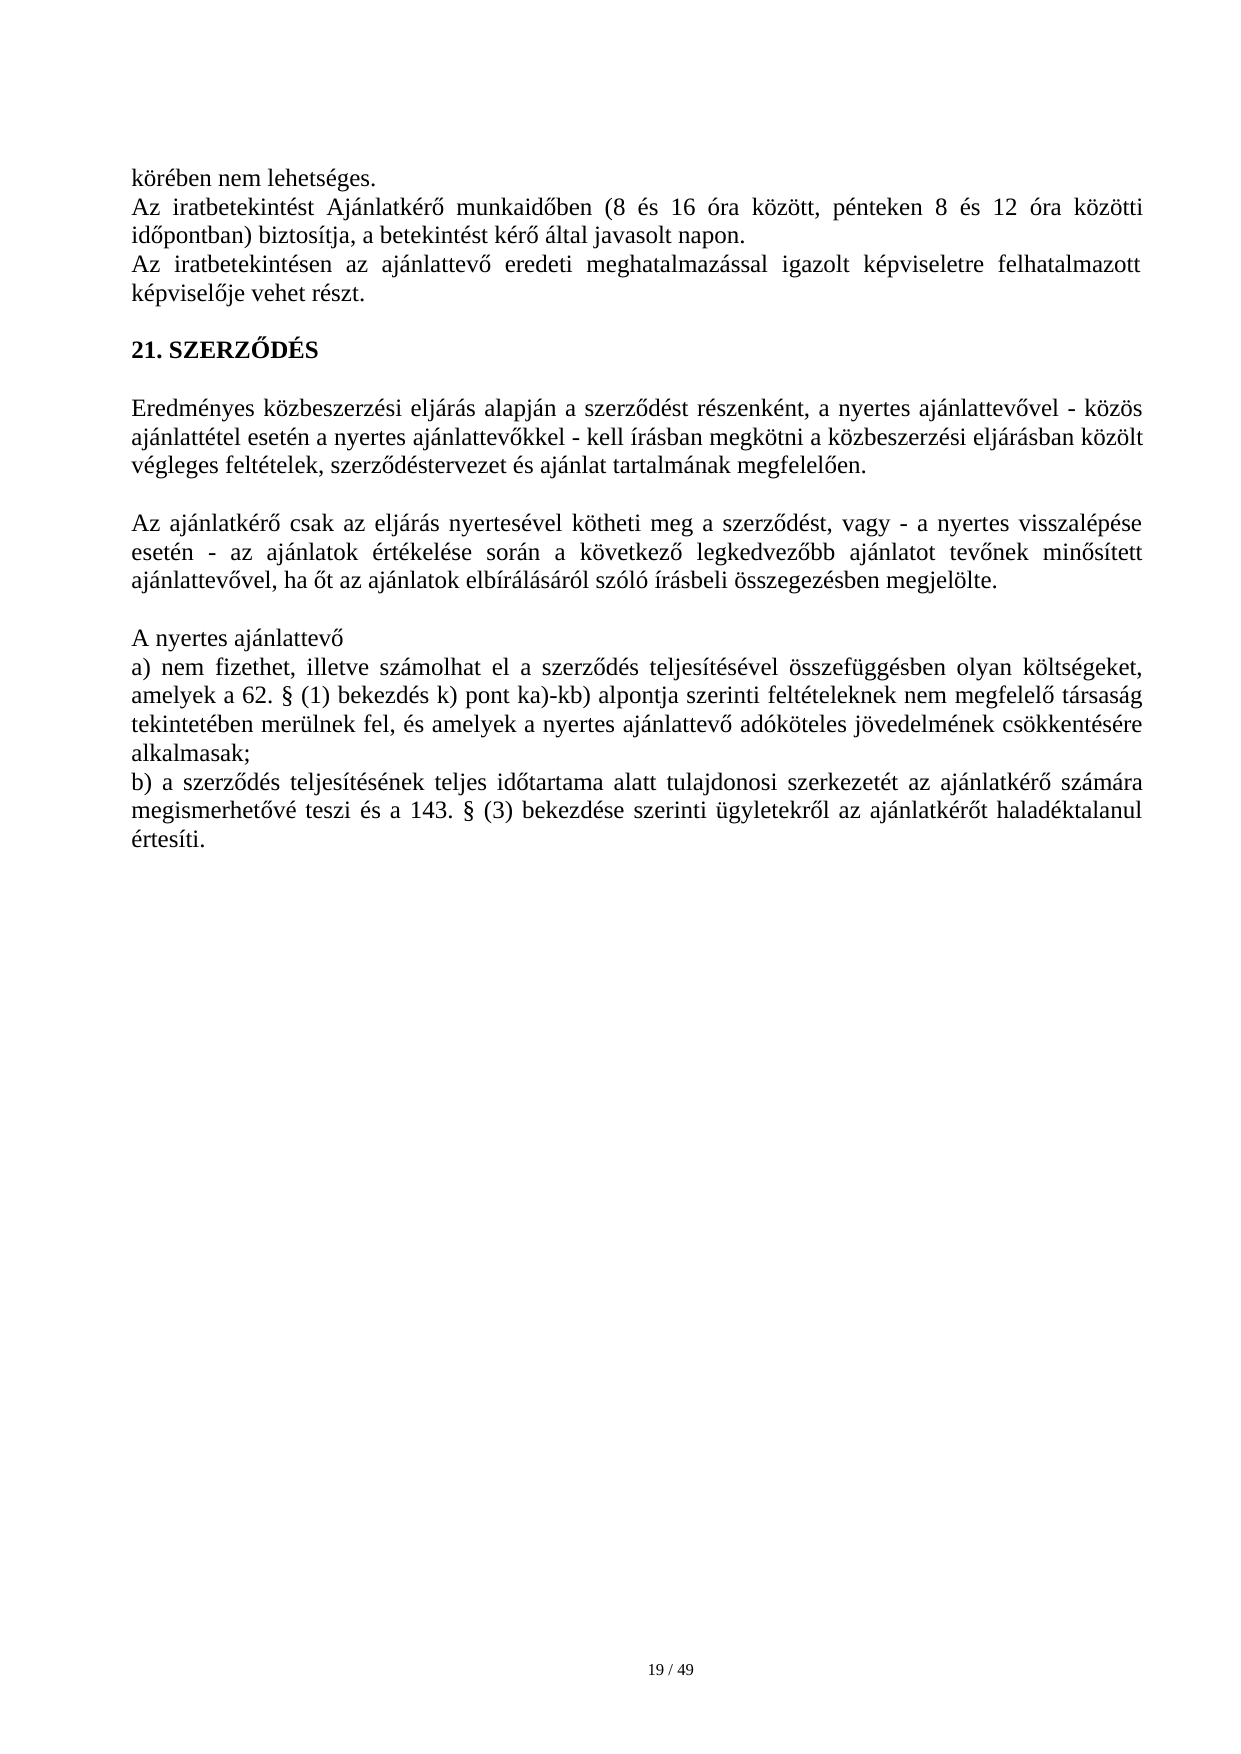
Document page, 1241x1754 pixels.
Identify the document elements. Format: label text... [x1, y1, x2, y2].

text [131, 163, 1144, 192]
text b) a szerződés teljesítésének teljes időtartama alatt tulajdonosi szerkezetét az ajánlatkérő számára megismerhetővé teszi és a 143. § (3) bekezdése szerinti ügyletekről az ajánlatkérőt haladéktalanul értesíti. [131, 767, 1144, 853]
text Eredményes közbeszerzési eljárás alapján a szerződést részenként, a nyertes ajánlattevővel - közös ajánlattétel esetén a nyertes ajánlattevőkkel - kell írásban megkötni a közbeszerzési eljárásban közölt végleges feltételek, szerződéstervezet és ajánlat tartalmának megfelelően. [131, 393, 1144, 479]
text Az iratbetekintésen az ajánlattevő eredeti meghatalmazással igazolt képviseletre felhatalmazott képviselője vehet részt. [131, 249, 1142, 307]
text Az ajánlatkérő csak az eljárás nyertesével kötheti meg a szerződést, vagy - a nyertes visszalépése esetén - az ajánlatok értékelése során a következő legkedvezőbb ajánlatot tevőnek minősített ajánlattevővel, ha őt az ajánlatok elbírálásáról szóló írásbeli összegezésben megjelölte. [131, 508, 1144, 594]
text A nyertes ajánlattevő [131, 623, 1144, 652]
text Az iratbetekintést Ajánlatkérő munkaidőben (8 és 16 óra között, pénteken 8 és 12 óra közötti időpontban) biztosítja, a betekintést kérő által javasolt napon. [131, 192, 1144, 249]
subtitle 21. SZERZŐDÉS [131, 335, 1144, 364]
text a) nem fizethet, illetve számolhat el a szerződés teljesítésével összefüggésben olyan költségeket, amelyek a 62. § (1) bekezdés k) pont ka)-kb) alpontja szerinti feltételeknek nem megfelelő társaság tekintetében merülnek fel, és amelyek a nyertes ajánlattevő adóköteles jövedelmének csökkentésére alkalmasak; [131, 652, 1144, 767]
